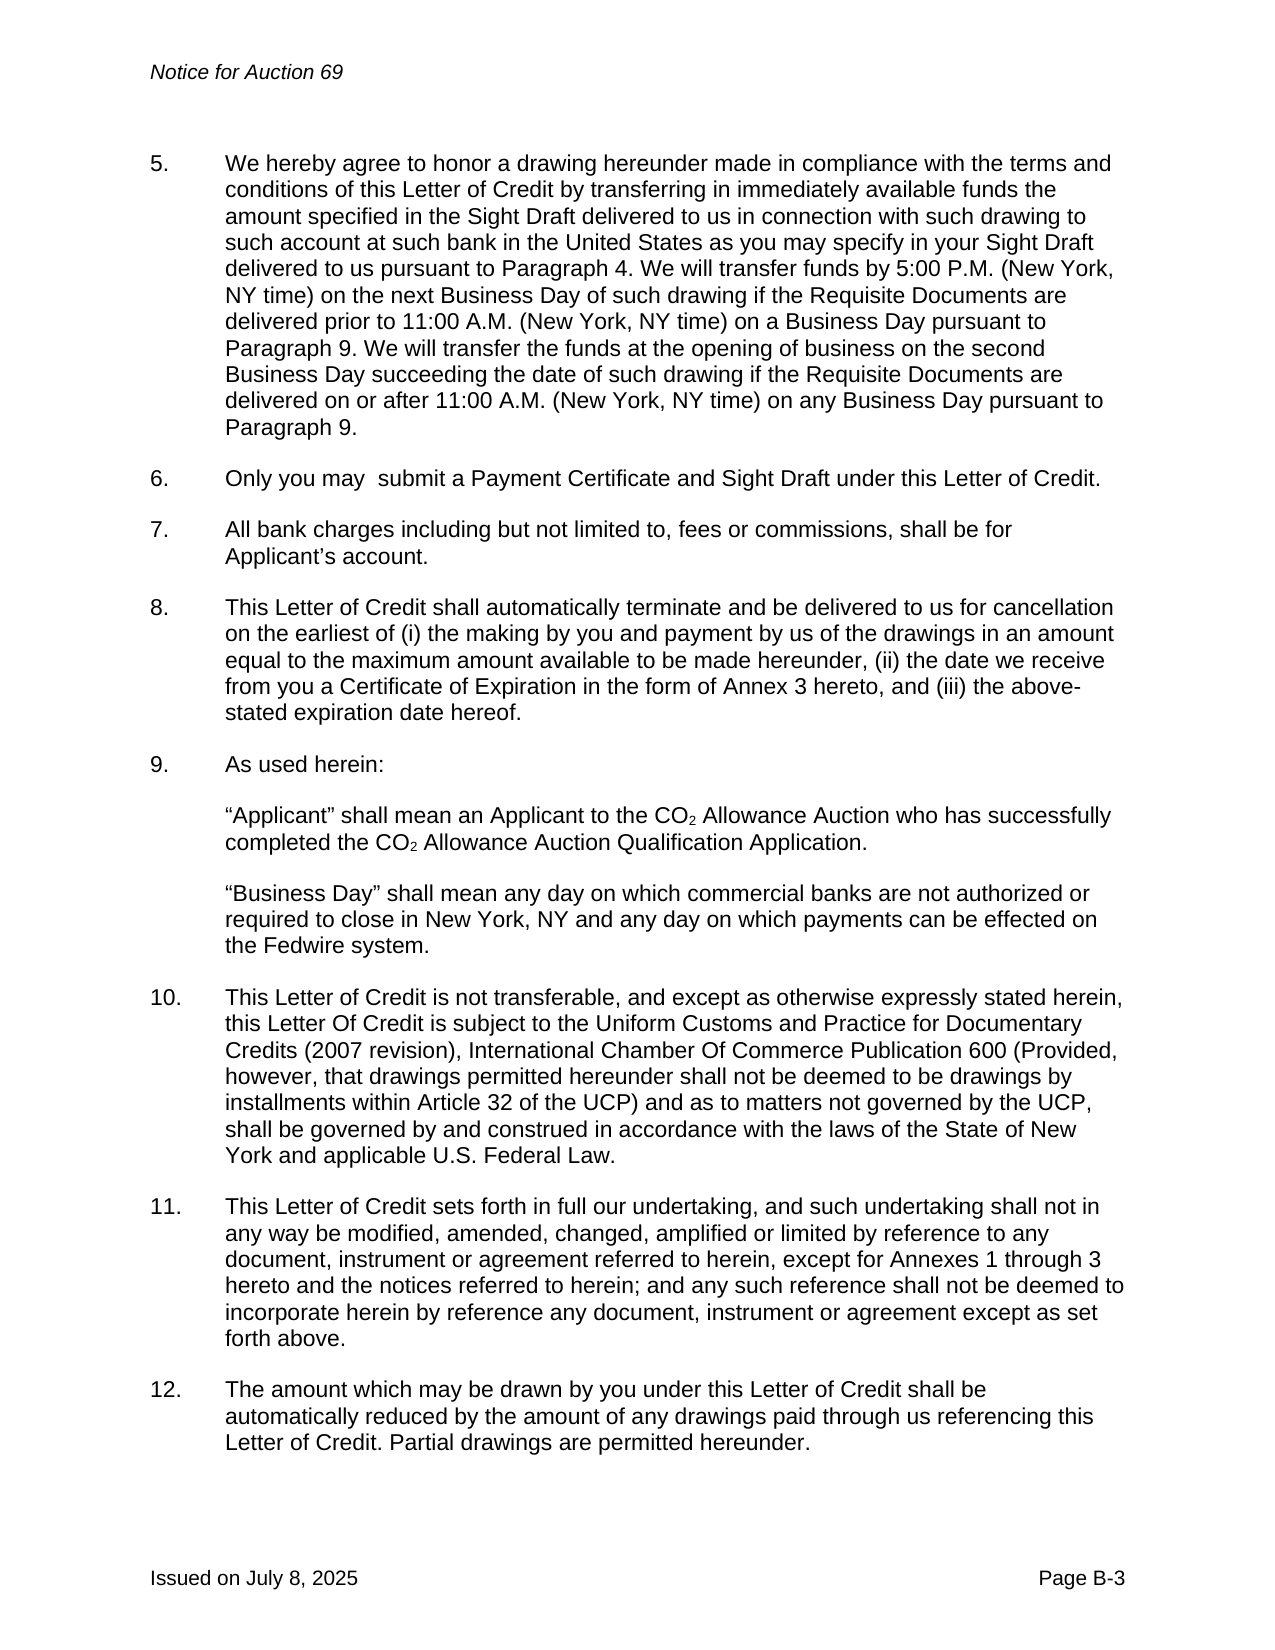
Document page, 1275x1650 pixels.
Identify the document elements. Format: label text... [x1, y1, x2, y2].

text “Business Day” shall mean any day on which commercial banks are not authorized or required to close in New York, NY and any day on which payments can be effected on the Fedwire system. [225, 880, 1125, 959]
list Only you may submit a Payment Certificate and Sight Draft under this Letter of Credit. [150, 465, 1125, 491]
list The amount which may be drawn by you under this Letter of Credit shall be automatically reduced by the amount of any drawings paid through us referencing this Letter of Credit. Partial drawings are permitted hereunder. [150, 1376, 1125, 1456]
list This Letter of Credit shall automatically terminate and be delivered to us for cancellation on the earliest of (i) the making by you and payment by us of the drawings in an amount equal to the maximum amount available to be made hereunder, (ii) the date we receive from you a Certificate of Expiration in the form of Annex 3 hereto, and (iii) the above-stated expiration date hereof. [150, 594, 1125, 726]
text “Applicant” shall mean an Applicant to the CO2 Allowance Auction who has successfully completed the CO2 Allowance Auction Qualification Application. [225, 802, 1125, 855]
list We hereby agree to honor a drawing hereunder made in compliance with the terms and conditions of this Letter of Credit by transferring in immediately available funds the amount specified in the Sight Draft delivered to us in connection with such drawing to such account at such bank in the United States as you may specify in your Sight Draft delivered to us pursuant to Paragraph 4. We will transfer funds by 5:00 P.M. (New York, NY time) on the next Business Day of such drawing if the Requisite Documents are delivered prior to 11:00 A.M. (New York, NY time) on a Business Day pursuant to Paragraph 9. We will transfer the funds at the opening of business on the second Business Day succeeding the date of such drawing if the Requisite Documents are delivered on or after 11:00 A.M. (New York, NY time) on any Business Day pursuant to Paragraph 9. [150, 150, 1125, 440]
list This Letter of Credit is not transferable, and except as otherwise expressly stated herein, this Letter Of Credit is subject to the Uniform Customs and Practice for Documentary Credits (2007 revision), International Chamber Of Commerce Publication 600 (Provided, however, that drawings permitted hereunder shall not be deemed to be drawings by installments within Article 32 of the UCP) and as to matters not governed by the UCP, shall be governed by and construed in accordance with the laws of the State of New York and applicable U.S. Federal Law. [150, 984, 1125, 1168]
list As used herein: [150, 751, 1125, 777]
list All bank charges including but not limited to, fees or commissions, shall be for Applicant’s account. [150, 516, 1125, 569]
list This Letter of Credit sets forth in full our undertaking, and such undertaking shall not in any way be modified, amended, changed, amplified or limited by reference to any document, instrument or agreement referred to herein, except for Annexes 1 through 3 hereto and the notices referred to herein; and any such reference shall not be deemed to incorporate herein by reference any document, instrument or agreement except as set forth above. [150, 1193, 1125, 1351]
